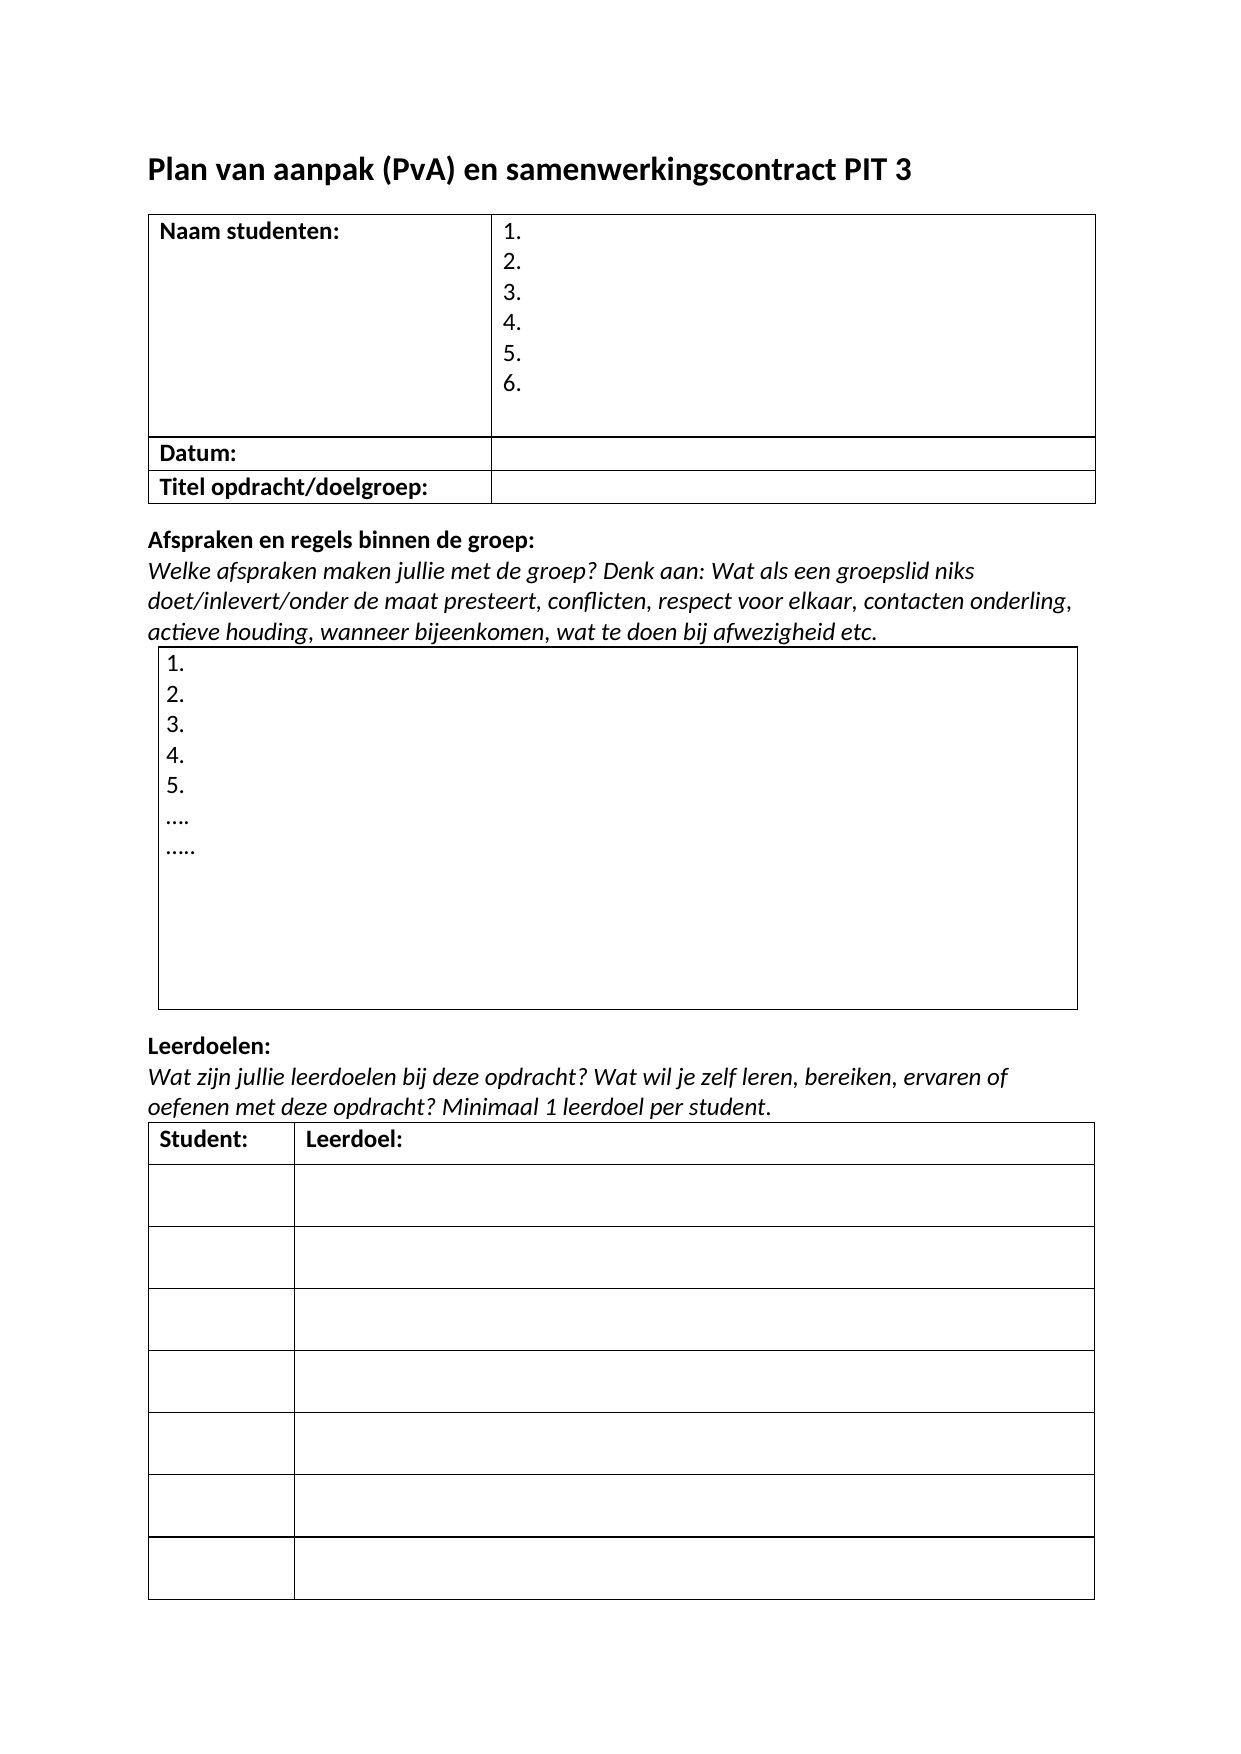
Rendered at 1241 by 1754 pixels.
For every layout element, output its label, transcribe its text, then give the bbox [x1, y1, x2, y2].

table_cell [492, 438, 1095, 470]
table_cell [492, 471, 1095, 503]
table_cell [149, 1227, 294, 1288]
table_header Naam studenten: [149, 215, 491, 436]
text Welke afspraken maken jullie met de groep? Denk aan: Wat als een groepslid niks doet/inlevert/onder de maat presteert, conflicten, respect voor elkaar, contacten onderling, actieve houding, wanneer bijeenkomen, wat te doen bij afwezigheid etc. [148, 555, 1093, 646]
table_header 1. 2. 3. 4. 5. 6. [492, 215, 1095, 436]
table_header Leerdoel: [295, 1123, 1094, 1164]
text Afspraken en regels binnen de groep: [148, 524, 1093, 555]
table_cell [149, 1351, 294, 1412]
text Wat zijn jullie leerdoelen bij deze opdracht? Wat wil je zelf leren, bereiken, ervaren of oefenen met deze opdracht? Minimaal 1 leerdoel per student. [148, 1061, 1093, 1122]
table_header 1. 2. 3. 4. 5. …. ….. [159, 648, 1077, 1009]
table_cell [295, 1413, 1094, 1474]
table_cell [295, 1165, 1094, 1226]
table_cell [295, 1289, 1094, 1350]
table_cell [149, 1413, 294, 1474]
table_header Student: [149, 1123, 294, 1164]
table_cell Titel opdracht/doelgroep: [149, 471, 491, 503]
text Leerdoelen: [148, 1030, 1093, 1061]
table_cell [295, 1475, 1094, 1536]
table_cell [149, 1475, 294, 1536]
table_cell [149, 1165, 294, 1226]
table_cell [295, 1351, 1094, 1412]
text Plan van aanpak (PvA) en samenwerkingscontract PIT 3 [148, 148, 1093, 188]
table_cell [295, 1538, 1094, 1598]
table_cell [295, 1227, 1094, 1288]
table_cell [149, 1538, 294, 1598]
table_cell Datum: [149, 438, 491, 470]
table_cell [149, 1289, 294, 1350]
